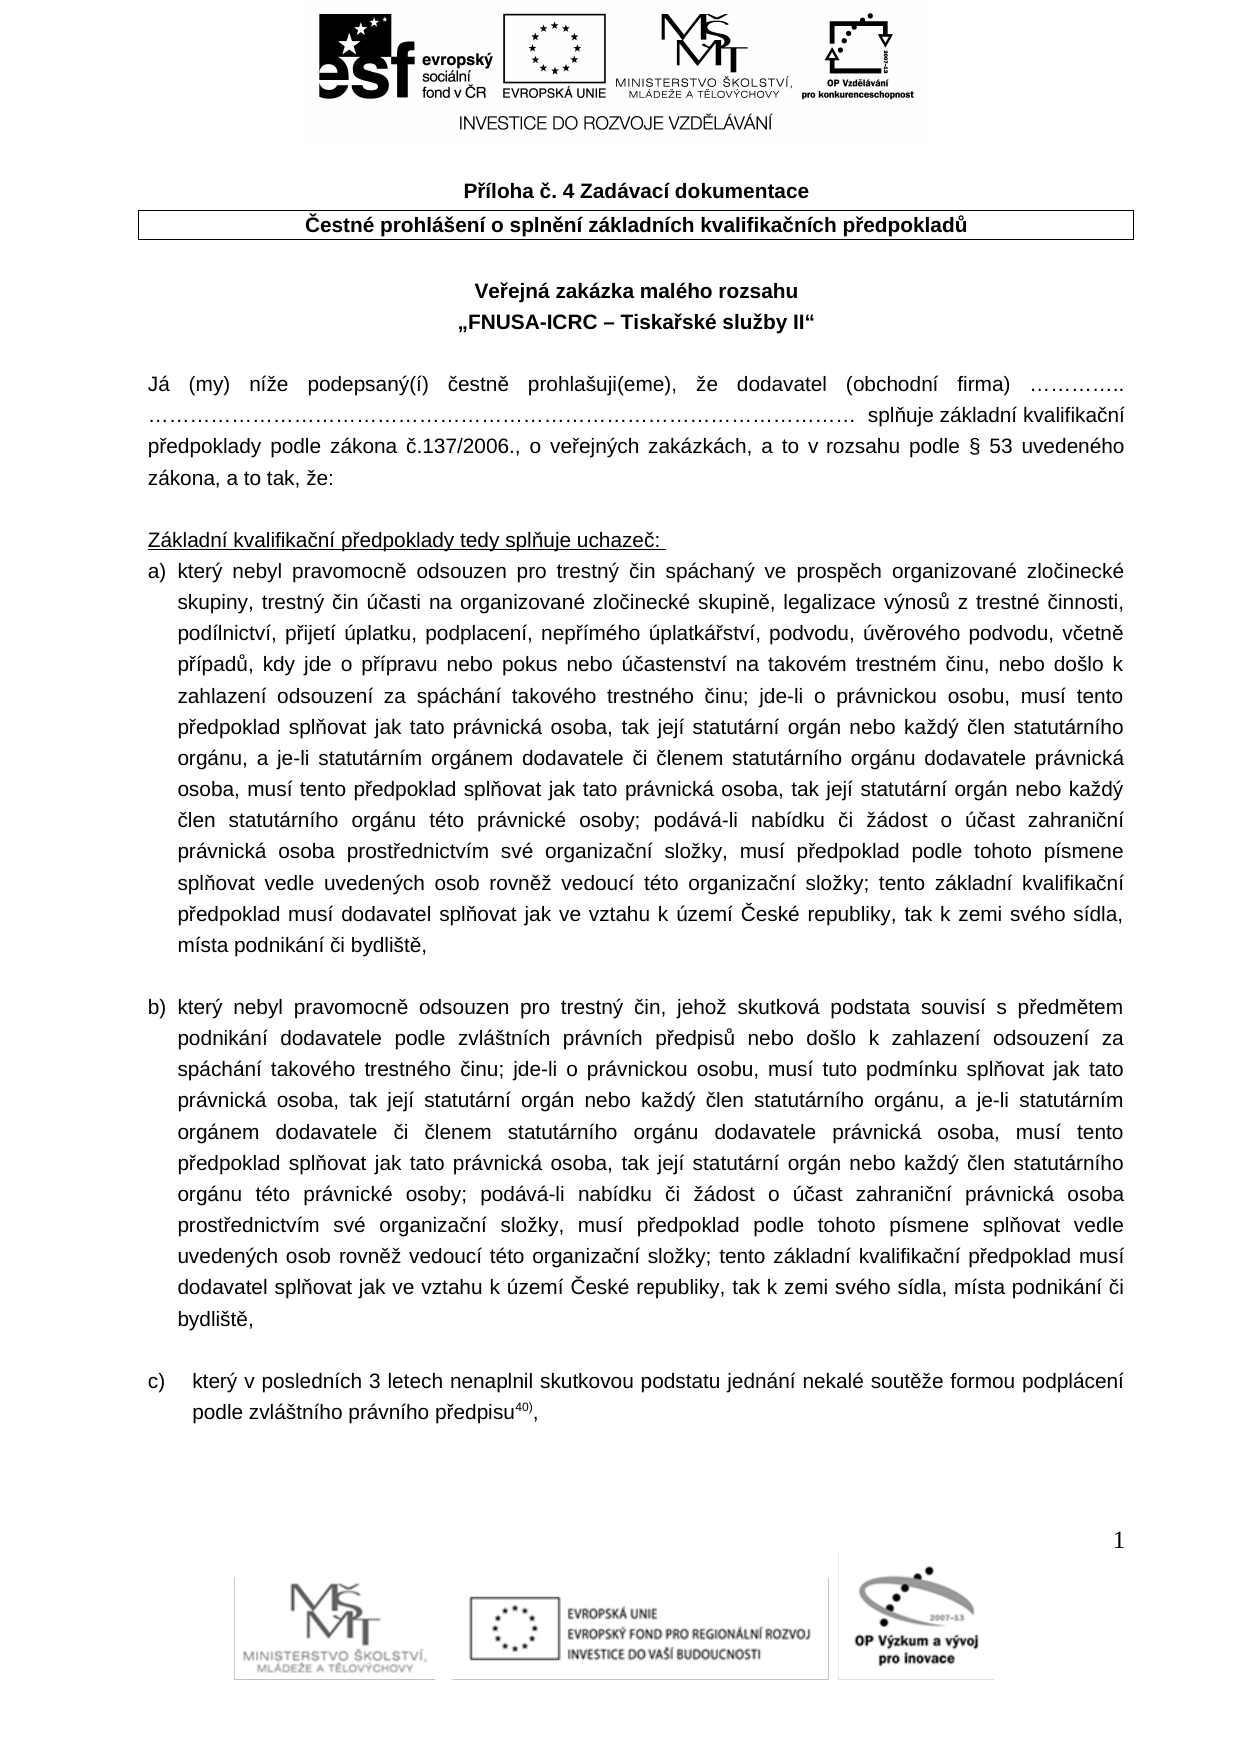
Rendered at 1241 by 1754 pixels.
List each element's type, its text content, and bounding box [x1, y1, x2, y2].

picture [837, 1553, 995, 1681]
text Já (my) níže podepsaný(í) čestně prohlašuji(eme), že dodavatel (obchodní firma) …………..………………………………………………………………………………………… splňuje základní kvalifikační předpoklady podle zákona č.137/2006., o veřejných zakázkách, a to v rozsahu podle § 53 uvedeného zákona, a to tak, že: [148, 372, 1125, 489]
picture [452, 1578, 830, 1681]
text Čestné prohlášení o splnění základních kvalifikačních předpokladů [139, 211, 1133, 239]
picture [233, 1577, 436, 1681]
list který v posledních 3 letech nenaplnil skutkovou podstatu jednání nekalé soutěže formou podplácení podle zvláštního právního předpisu40), [148, 1369, 1125, 1424]
text Příloha č. 4 Zadávací dokumentace [148, 179, 1125, 203]
list který nebyl pravomocně odsouzen pro trestný čin spáchaný ve prospěch organizované zločinecké skupiny, trestný čin účasti na organizované zločinecké skupině, legalizace výnosů z trestné činnosti, podílnictví, přijetí úplatku, podplacení, nepřímého úplatkářství, podvodu, úvěrového podvodu, včetně případů, kdy jde o přípravu nebo pokus nebo účastenství na takovém trestném činu, nebo došlo k zahlazení odsouzení za spáchání takového trestného činu; jde-li o právnickou osobu, musí tento předpoklad splňovat jak tato právnická osoba, tak její statutární orgán nebo každý člen statutárního orgánu, a je-li statutárním orgánem dodavatele či členem statutárního orgánu dodavatele právnická osoba, musí tento předpoklad splňovat jak tato právnická osoba, tak její statutární orgán nebo každý člen statutárního orgánu této právnické osoby; podává-li nabídku či žádost o účast zahraniční právnická osoba prostřednictvím své organizační složky, musí předpoklad podle tohoto písmene splňovat vedle uvedených osob rovněž vedoucí této organizační složky; tento základní kvalifikační předpoklad musí dodavatel splňovat jak ve vztahu k území České republiky, tak k zemi svého sídla, místa podnikání či bydliště, [148, 559, 1125, 957]
picture [301, 2, 932, 141]
text Veřejná zakázka malého rozsahu [148, 278, 1125, 302]
list který nebyl pravomocně odsouzen pro trestný čin, jehož skutková podstata souvisí s předmětem podnikání dodavatele podle zvláštních právních předpisů nebo došlo k zahlazení odsouzení za spáchání takového trestného činu; jde-li o právnickou osobu, musí tuto podmínku splňovat jak tato právnická osoba, tak její statutární orgán nebo každý člen statutárního orgánu, a je-li statutárním orgánem dodavatele či členem statutárního orgánu dodavatele právnická osoba, musí tento předpoklad splňovat jak tato právnická osoba, tak její statutární orgán nebo každý člen statutárního orgánu této právnické osoby; podává-li nabídku či žádost o účast zahraniční právnická osoba prostřednictvím své organizační složky, musí předpoklad podle tohoto písmene splňovat vedle uvedených osob rovněž vedoucí této organizační složky; tento základní kvalifikační předpoklad musí dodavatel splňovat jak ve vztahu k území České republiky, tak k zemi svého sídla, místa podnikání či bydliště, [148, 995, 1125, 1330]
text „FNUSA-ICRC – Tiskařské služby II“ [148, 310, 1125, 334]
text Základní kvalifikační předpoklady tedy splňuje uchazeč: [148, 528, 1125, 552]
